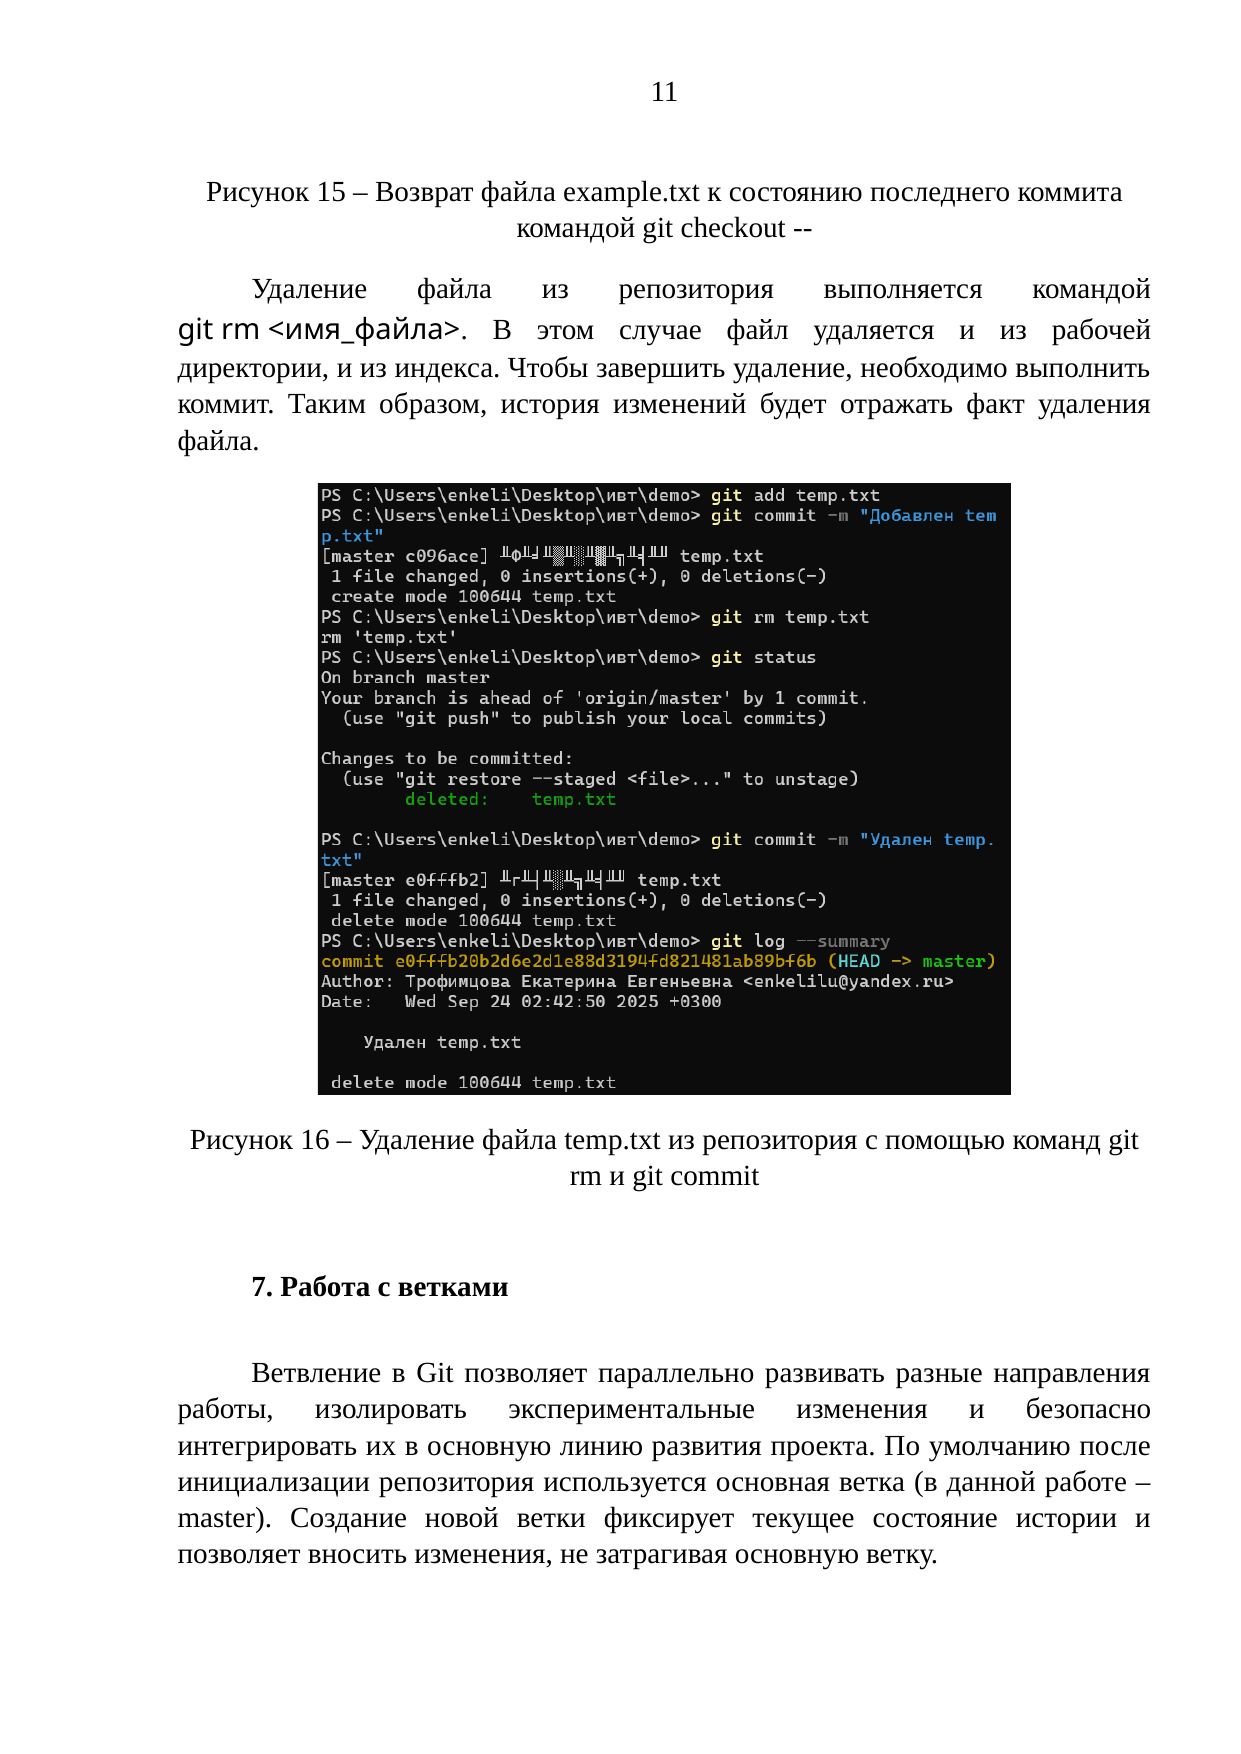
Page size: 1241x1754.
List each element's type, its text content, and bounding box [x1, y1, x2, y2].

text Удаление файла из репозитория выполняется командой git rm <имя_файла>. В этом случае файл удаляется и из рабочей директории, и из индекса. Чтобы завершить удаление, необходимо выполнить коммит. Таким образом, история изменений будет отражать факт удаления файла. [177, 272, 1152, 456]
text 7. Работа с ветками [251, 1269, 1152, 1303]
text Ветвление в Git позволяет параллельно развивать разные направления работы, изолировать экспериментальные изменения и безопасно интегрировать их в основную линию развития проекта. По умолчанию после инициализации репозитория используется основная ветка (в данной работе – master). Создание новой ветки фиксирует текущее состояние истории и позволяет вносить изменения, не затрагивая основную ветку. [177, 1355, 1152, 1570]
picture [317, 483, 1011, 1095]
